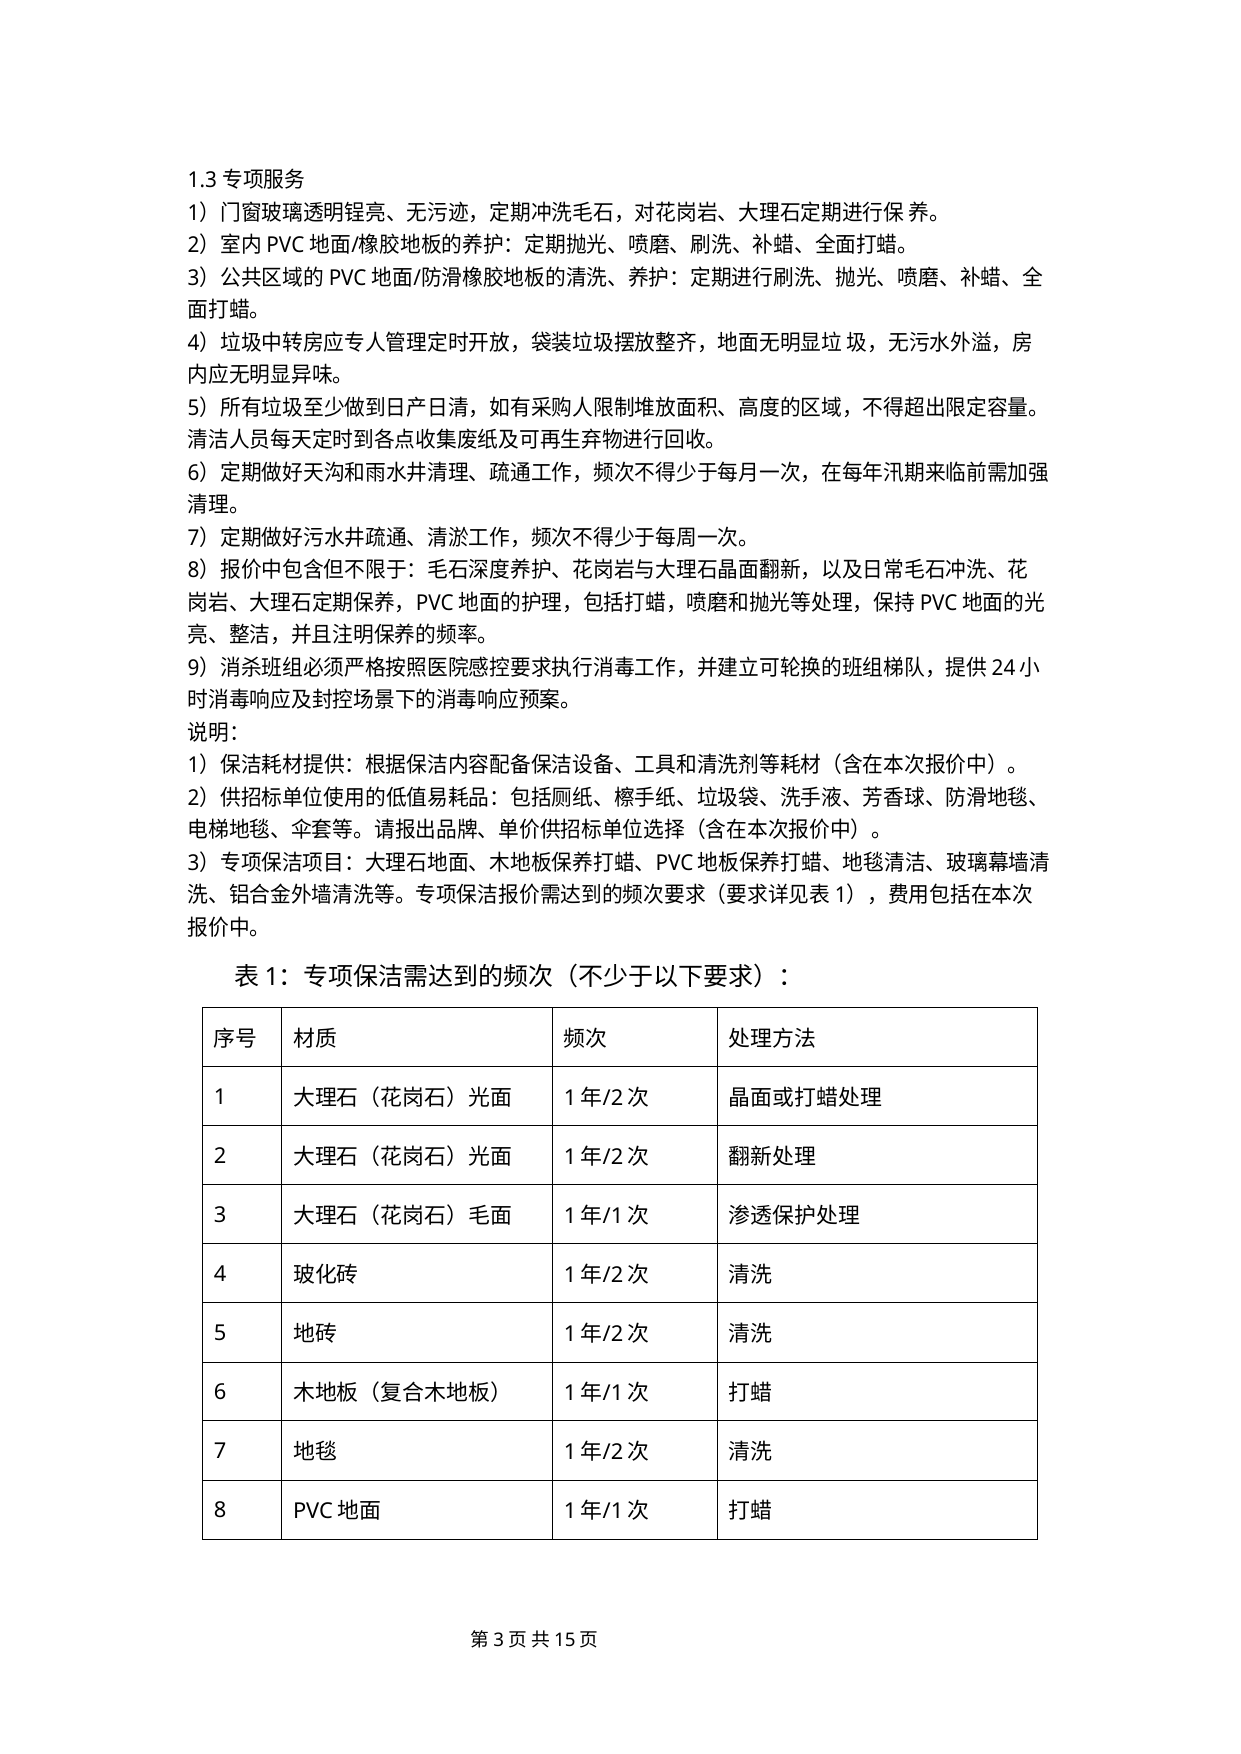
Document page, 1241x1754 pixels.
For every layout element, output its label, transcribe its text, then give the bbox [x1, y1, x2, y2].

table_cell 大理石（花岗石）光面 [282, 1126, 552, 1184]
table_cell 渗透保护处理 [718, 1185, 1037, 1243]
table_header 处理方法 [718, 1008, 1037, 1066]
text 1）保洁耗材提供：根据保洁内容配备保洁设备、工具和清洗剂等耗材（含在本次报价中）。 [187, 747, 1053, 779]
table_cell 木地板（复合木地板） [282, 1363, 552, 1420]
table_cell 1年/1次 [553, 1481, 717, 1538]
text 3）专项保洁项目：大理石地面、木地板保养打蜡、PVC地板保养打蜡、地毯清洁、玻璃幕墙清洗、铝合金外墙清洗等。专项保洁报价需达到的频次要求（要求详见表1），费用包括在本次报价中。 [187, 844, 1053, 942]
table_cell 大理石（花岗石）毛面 [282, 1185, 552, 1243]
text 7）定期做好污水井疏通、清淤工作，频次不得少于每周一次。 [187, 519, 1053, 552]
table_cell 清洗 [718, 1421, 1037, 1479]
text 9）消杀班组必须严格按照医院感控要求执行消毒工作，并建立可轮换的班组梯队，提供24小时消毒响应及封控场景下的消毒响应预案。 [187, 649, 1053, 714]
table_cell 1年/2次 [553, 1303, 717, 1361]
table_cell 1年/2次 [553, 1244, 717, 1302]
text 3）公共区域的 PVC 地面/防滑橡胶地板的清洗、养护：定期进行刷洗、抛光、喷磨、补蜡、全面打蜡。 [187, 259, 1053, 324]
table_cell 大理石（花岗石）光面 [282, 1067, 552, 1125]
table_cell 6 [203, 1363, 281, 1420]
table_cell 5 [203, 1303, 281, 1361]
table_cell 打蜡 [718, 1363, 1037, 1420]
table_header 序号 [203, 1008, 281, 1066]
text 2）室内 PVC 地面/橡胶地板的养护：定期抛光、喷磨、刷洗、补蜡、全面打蜡。 [187, 227, 1053, 259]
table_cell 清洗 [718, 1244, 1037, 1302]
table_cell PVC地面 [282, 1481, 552, 1538]
table_cell 1年/1次 [553, 1185, 717, 1243]
table_header 材质 [282, 1008, 552, 1066]
text 8）报价中包含但不限于：毛石深度养护、花岗岩与大理石晶面翻新，以及日常毛石冲洗、花 岗岩、大理石定期保养，PVC 地面的护理，包括打蜡，喷磨和抛光等处理，保持 PVC地面的光亮、整洁，并且注明保养的频率。 [187, 552, 1053, 649]
table_cell 1年/1次 [553, 1363, 717, 1420]
text 表1：专项保洁需达到的频次（不少于以下要求）： [234, 942, 1053, 1007]
table_cell 2 [203, 1126, 281, 1184]
text 4）垃圾中转房应专人管理定时开放，袋装垃圾摆放整齐，地面无明显垃 圾，无污水外溢，房内应无明显异味。 [187, 324, 1053, 389]
table_cell 1 [203, 1067, 281, 1125]
table_cell 清洗 [718, 1303, 1037, 1361]
text 5）所有垃圾至少做到日产日清，如有采购人限制堆放面积、高度的区域，不得超出限定容量。清洁人员每天定时到各点收集废纸及可再生弃物进行回收。 [187, 389, 1053, 454]
table_cell 地砖 [282, 1303, 552, 1361]
table_cell 晶面或打蜡处理 [718, 1067, 1037, 1125]
table_cell 1年/2次 [553, 1126, 717, 1184]
table_cell 玻化砖 [282, 1244, 552, 1302]
text 6）定期做好天沟和雨水井清理、疏通工作，频次不得少于每月一次，在每年汛期来临前需加强清理。 [187, 454, 1053, 519]
table_cell 打蜡 [718, 1481, 1037, 1538]
table_cell 8 [203, 1481, 281, 1538]
text 1.3 专项服务 [187, 162, 1053, 194]
table_cell 7 [203, 1421, 281, 1479]
table_header 频次 [553, 1008, 717, 1066]
text 1）门窗玻璃透明锃亮、无污迹，定期冲洗毛石，对花岗岩、大理石定期进行保 养。 [187, 194, 1053, 227]
table_cell 1年/2次 [553, 1067, 717, 1125]
table_cell 3 [203, 1185, 281, 1243]
table_cell 地毯 [282, 1421, 552, 1479]
text 说明： [187, 714, 1053, 747]
text 2）供招标单位使用的低值易耗品：包括厕纸、檫手纸、垃圾袋、洗手液、芳香球、防滑地毯、电梯地毯、伞套等。请报出品牌、单价供招标单位选择（含在本次报价中）。 [187, 779, 1053, 844]
table_cell 1年/2次 [553, 1421, 717, 1479]
table_cell 4 [203, 1244, 281, 1302]
table_cell 翻新处理 [718, 1126, 1037, 1184]
